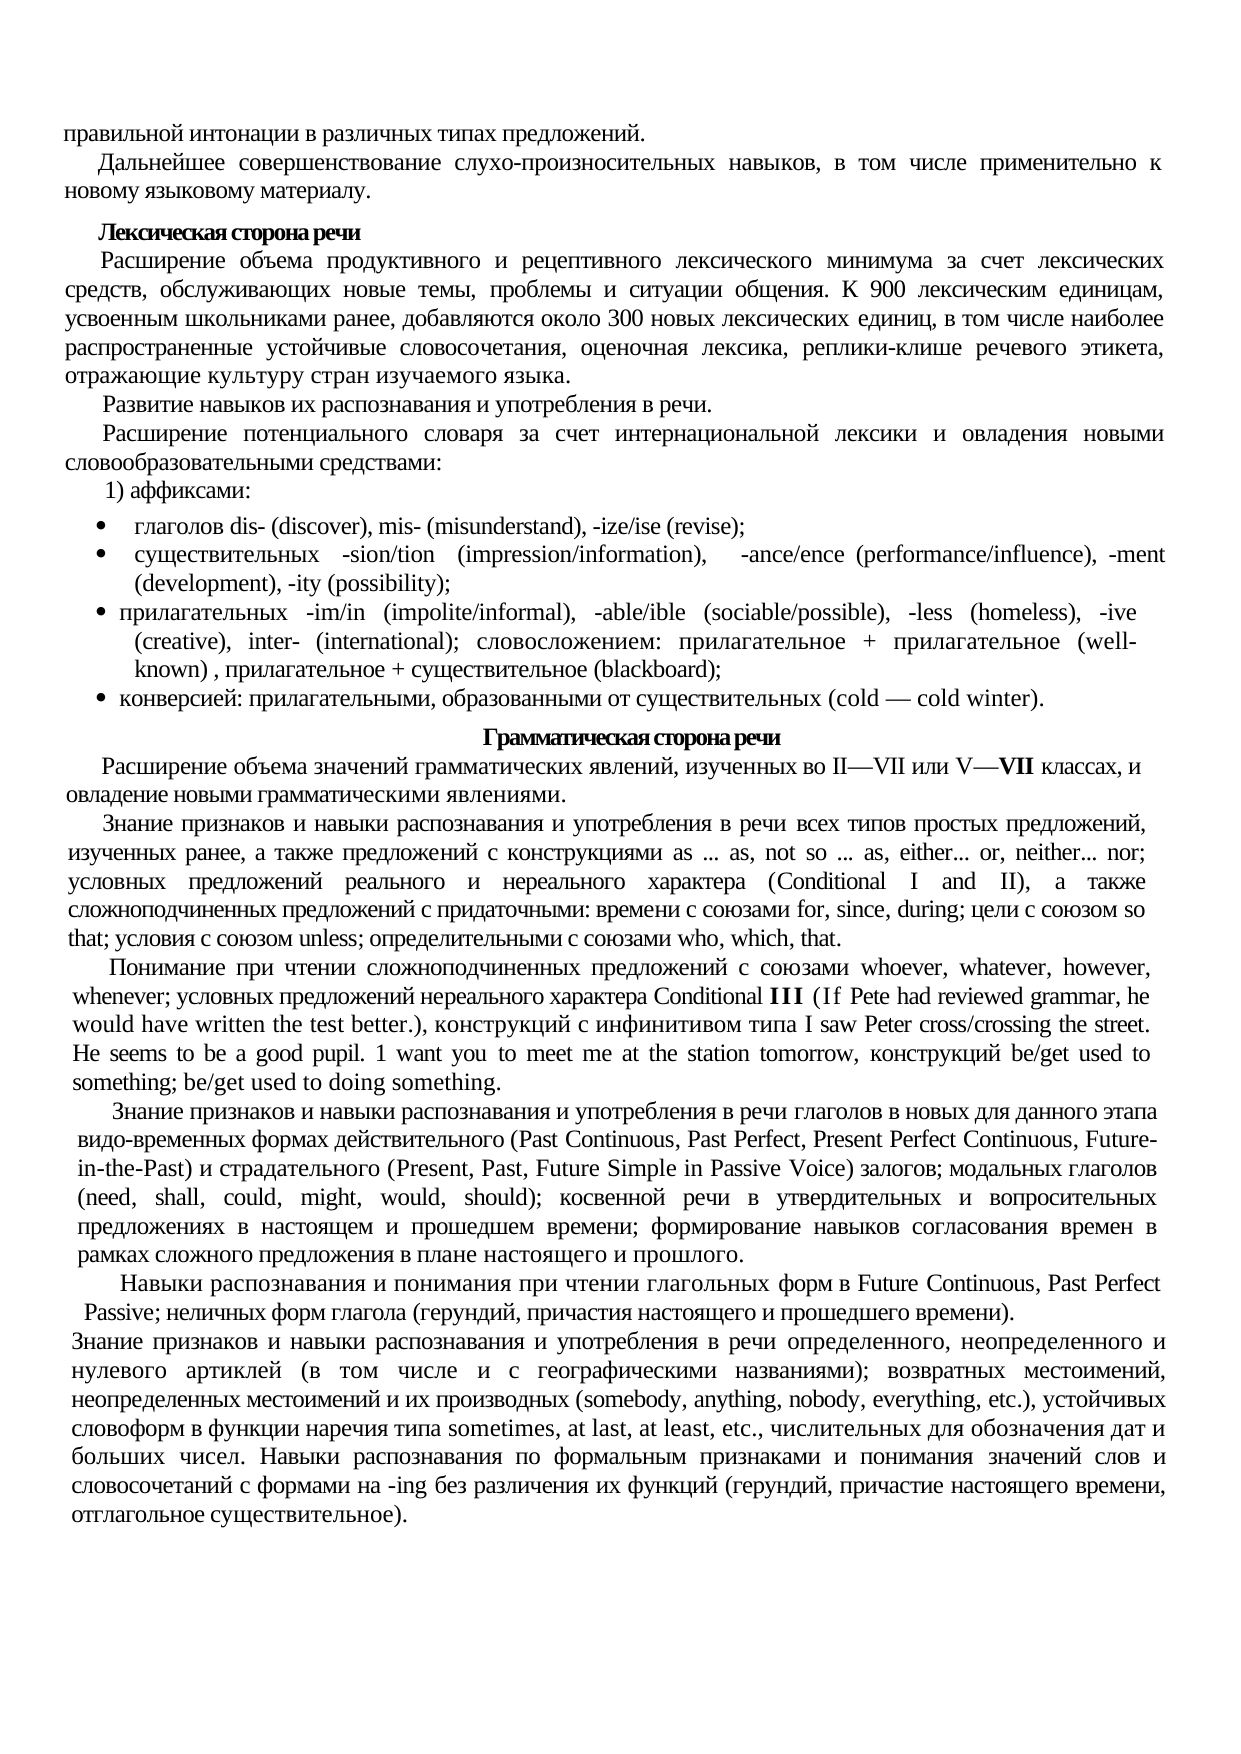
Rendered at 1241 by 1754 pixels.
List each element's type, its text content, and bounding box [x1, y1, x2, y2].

text Развитие навыков их распознавания и употребления в речи. [102, 389, 1166, 418]
text Знание признаков и навыки распознавания и употребления в речи всех типов простых предложений, изученных ранее, а также предложений с конструкциями as ... as, not so ... as, either... or, neither... nor; условных предложений реального и нереального характера (Conditional I and II), а также сложноподчиненных предложений с придаточными: времени с союзами for, since, during; цели с союзом so that; условия с союзом unless; определительными с союзами who, which, that. [68, 808, 1146, 952]
text 1) аффиксами: [104, 476, 1166, 504]
list существительных -sion/tion (impression/information), -ance/ence (performance/influence), -ment (development), -ity (possibility); [97, 539, 1166, 597]
text Лексическая сторона речи [98, 217, 1166, 246]
text Знание признаков и навыки распознавания и употребления в речи глаголов в новых для данного этапа видо-временных формах действительного (Past Continuous, Past Perfect, Present Perfect Continuous, Future-in-the-Past) и страдательного (Present, Past, Future Simple in Passive Voice) залогов; модальных глаголов (need, shall, could, might, would, should); косвенной речи в утвердительных и вопросительных предложениях в настоящем и прошедшем времени; формирование навыков согласования времен в рамках сложного предложения в плане настоящего и прошлого. [77, 1096, 1158, 1268]
text Расширение потенциального словаря за счет интернациональной лексики и овладения новыми словообразовательными средствами: [64, 418, 1165, 476]
text Грамматическая сторона речи [99, 722, 1166, 751]
text Знание признаков и навыки распознавания и употребления в речи определенного, неопределенного и нулевого артиклей (в том числе и с географическими названиями); возвратных местоимений, неопределенных местоимений и их производных (somebody, anything, nobody, everything, etc.), устойчивых словоформ в функции наречия типа sometimes, at last, at least, etc., числительных для обозначения дат и больших чисел. Навыки распознавания по формальным признаками и понимания значений слов и словосочетаний с формами на -ing без различения их функций (герундий, причастие настоящего времени, отглагольное существительное). [71, 1326, 1166, 1528]
text Расширение объема значений грамматических явлений, изученных во II—VII или V—VII классах, и овладение новыми грамматическими явлениями. [66, 751, 1141, 808]
list конверсией: прилагательными, образованными от существительных (cold — cold winter). [97, 683, 1138, 712]
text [63, 118, 1162, 147]
text Дальнейшее совершенствование слухо-произносительных навыков, в том числе применительно к новому языковому материалу. [64, 147, 1162, 204]
list глаголов dis- (discover), mis- (misunderstand), -ize/ise (revise); [97, 511, 1166, 539]
list прилагательных -im/in (impolite/informal), -able/ible (sociable/possible), -less (homeless), -ive (creative), inter- (international); словосложением: прилагательное + прилагательное (well-known) , прилагательное + существительное (blackboard); [97, 597, 1137, 683]
text Расширение объема продуктивного и рецептивного лексического минимума за счет лексических средств, обслуживающих новые темы, проблемы и ситуации общения. К 900 лексическим единицам, усвоенным школьниками ранее, добавляются около 300 новых лексических единиц, в том числе наиболее распространенные устойчивые словосочетания, оценочная лексика, реплики-клише речевого этикета, отражающие культуру стран изучаемого языка. [64, 246, 1164, 389]
text Навыки распознавания и понимания при чтении глагольных форм в Future Continuous, Past Perfect Passive; неличных форм глагола (герундий, причастия настоящего и прошедшего времени). [83, 1268, 1161, 1326]
text Понимание при чтении сложноподчиненных предложений с союзами whoever, whatever, however, whenever; условных предложений нереального характера Conditional III (If Pete had reviewed grammar, he would have written the test better.), конструкций с инфинитивом типа I saw Peter cross/crossing the street. He seems to be a good pupil. 1 want you to meet me at the station tomorrow, конструкций be/get used to something; be/get used to doing something. [72, 952, 1151, 1096]
